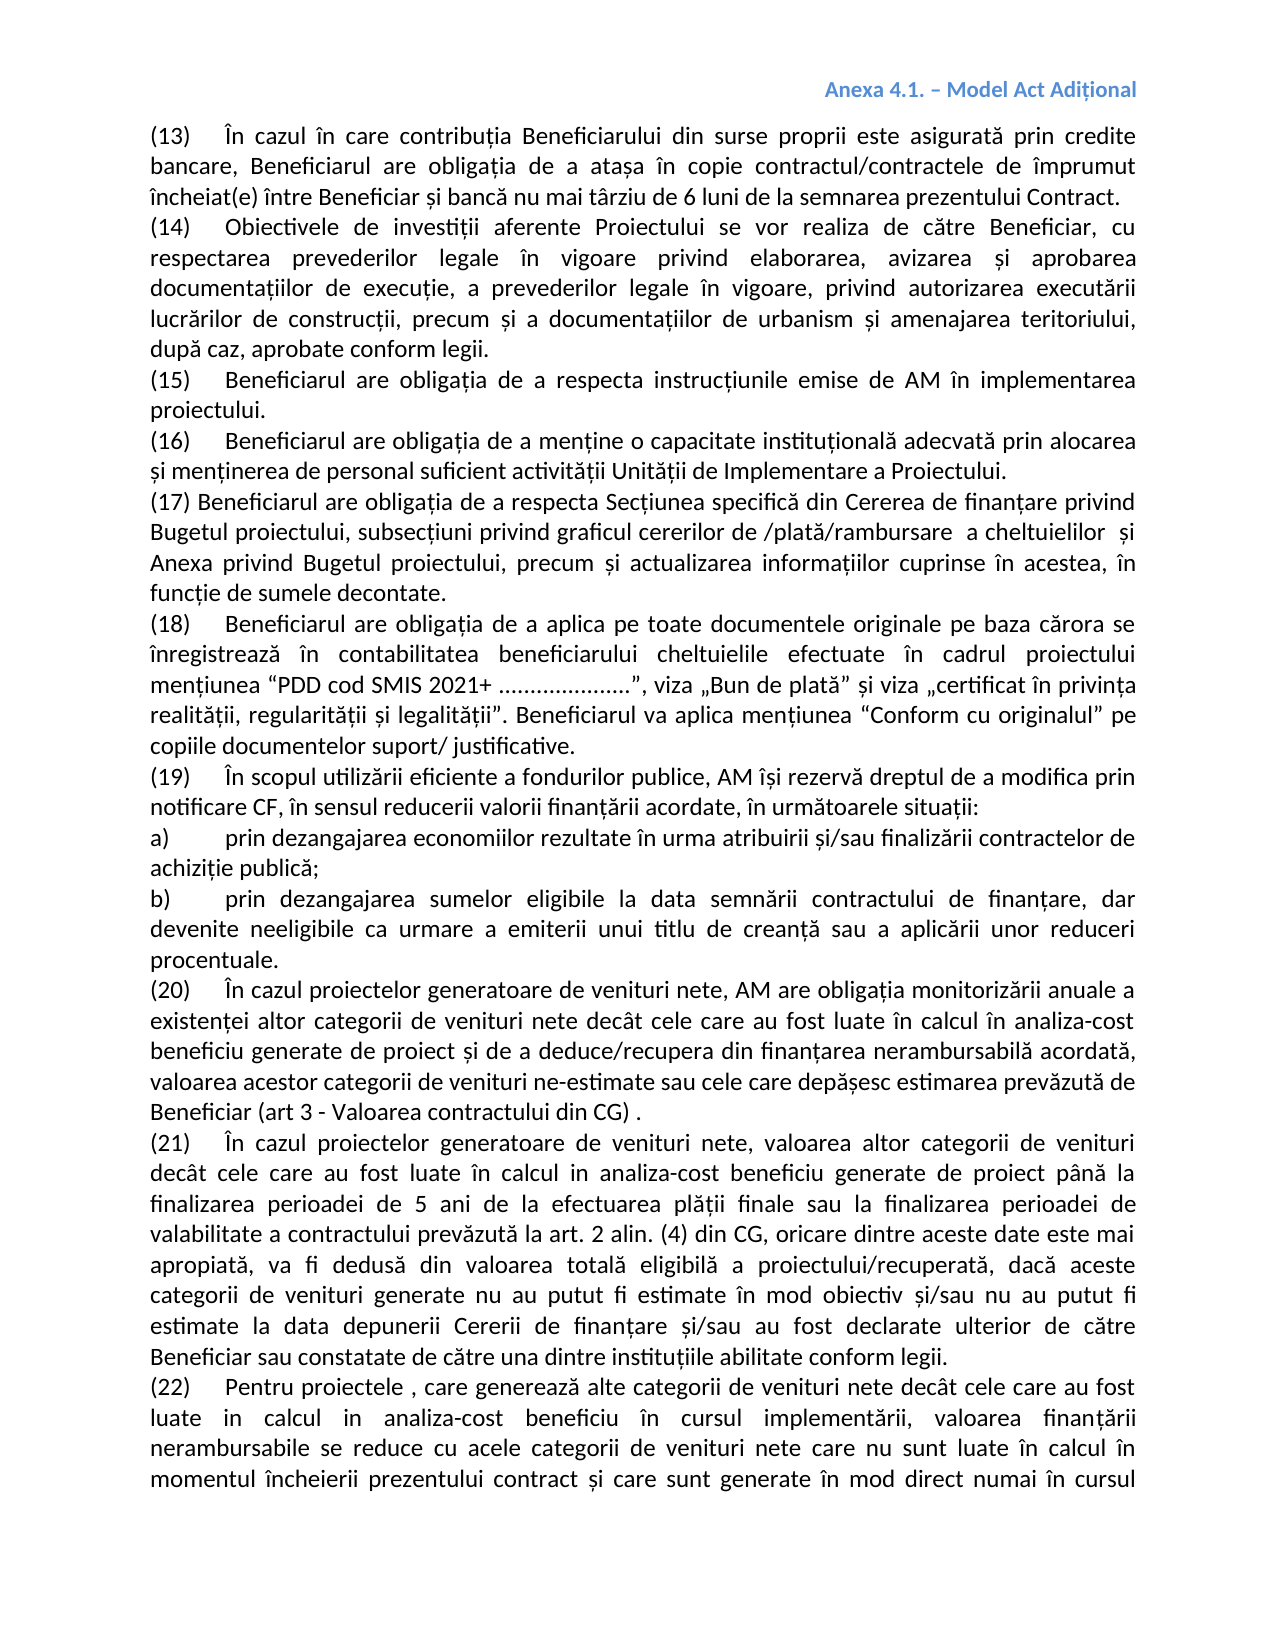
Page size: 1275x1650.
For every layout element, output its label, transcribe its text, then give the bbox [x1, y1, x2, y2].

text (21) În cazul proiectelor generatoare de venituri nete, valoarea altor categorii de venituri decât cele care au fost luate în calcul in analiza-cost beneficiu generate de proiect până la finalizarea perioadei de 5 ani de la efectuarea plăţii finale sau la finalizarea perioadei de valabilitate a contractului prevăzută la art. 2 alin. (4) din CG, oricare dintre aceste date este mai apropiată, va fi dedusă din valoarea totală eligibilă a proiectului/recuperată, dacă aceste categorii de venituri generate nu au putut fi estimate în mod obiectiv şi/sau nu au putut fi estimate la data depunerii Cererii de finanţare şi/sau au fost declarate ulterior de către Beneficiar sau constatate de către una dintre instituţiile abilitate conform legii. [150, 1127, 1137, 1371]
text (16) Beneficiarul are obligaţia de a menţine o capacitate instituţională adecvată prin alocarea şi menţinerea de personal suficient activităţii Unităţii de Implementare a Proiectului. [150, 425, 1137, 486]
text (19) În scopul utilizării eficiente a fondurilor publice, AM îşi rezervă dreptul de a modifica prin notificare CF, în sensul reducerii valorii finanțării acordate, în următoarele situații: [150, 761, 1137, 822]
text (18) Beneficiarul are obligaţia de a aplica pe toate documentele originale pe baza cărora se înregistrează în contabilitatea beneficiarului cheltuielile efectuate în cadrul proiectului menţiunea “PDD cod SMIS 2021+ .....................”, viza „Bun de plată” şi viza „certificat în privinţa realităţii, regularităţii şi legalităţii”. Beneficiarul va aplica menţiunea “Conform cu originalul” pe copiile documentelor suport/ justificative. [150, 608, 1137, 761]
text (14) Obiectivele de investiţii aferente Proiectului se vor realiza de către Beneficiar, cu respectarea prevederilor legale în vigoare privind elaborarea, avizarea şi aprobarea documentaţiilor de execuţie, a prevederilor legale în vigoare, privind autorizarea executării lucrărilor de construcții, precum şi a documentațiilor de urbanism şi amenajarea teritoriului, după caz, aprobate conform legii. [150, 211, 1137, 364]
text (15) Beneficiarul are obligaţia de a respecta instrucţiunile emise de AM în implementarea proiectului. [150, 364, 1137, 425]
text (17) Beneficiarul are obligaţia de a respecta Secțiunea specifică din Cererea de finanțare privind Bugetul proiectului, subsecțiuni privind graficul cererilor de /plată/rambursare a cheltuielilor și Anexa privind Bugetul proiectului, precum şi actualizarea informațiilor cuprinse în acestea, în funcţie de sumele decontate. [150, 486, 1137, 608]
text a) prin dezangajarea economiilor rezultate în urma atribuirii și/sau finalizării contractelor de achiziție publică; [150, 822, 1137, 883]
text b) prin dezangajarea sumelor eligibile la data semnării contractului de finanțare, dar devenite neeligibile ca urmare a emiterii unui titlu de creanță sau a aplicării unor reduceri procentuale. [150, 883, 1137, 974]
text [150, 1371, 1137, 1493]
text (20) În cazul proiectelor generatoare de venituri nete, AM are obligația monitorizării anuale a existenței altor categorii de venituri nete decât cele care au fost luate în calcul în analiza-cost beneficiu generate de proiect şi de a deduce/recupera din finanțarea nerambursabilă acordată, valoarea acestor categorii de venituri ne-estimate sau cele care depășesc estimarea prevăzută de Beneficiar (art 3 - Valoarea contractului din CG) . [150, 974, 1137, 1127]
text (13) În cazul în care contribuţia Beneficiarului din surse proprii este asigurată prin credite bancare, Beneficiarul are obligaţia de a ataşa în copie contractul/contractele de împrumut încheiat(e) între Beneficiar şi bancă nu mai târziu de 6 luni de la semnarea prezentului Contract. [150, 120, 1137, 211]
